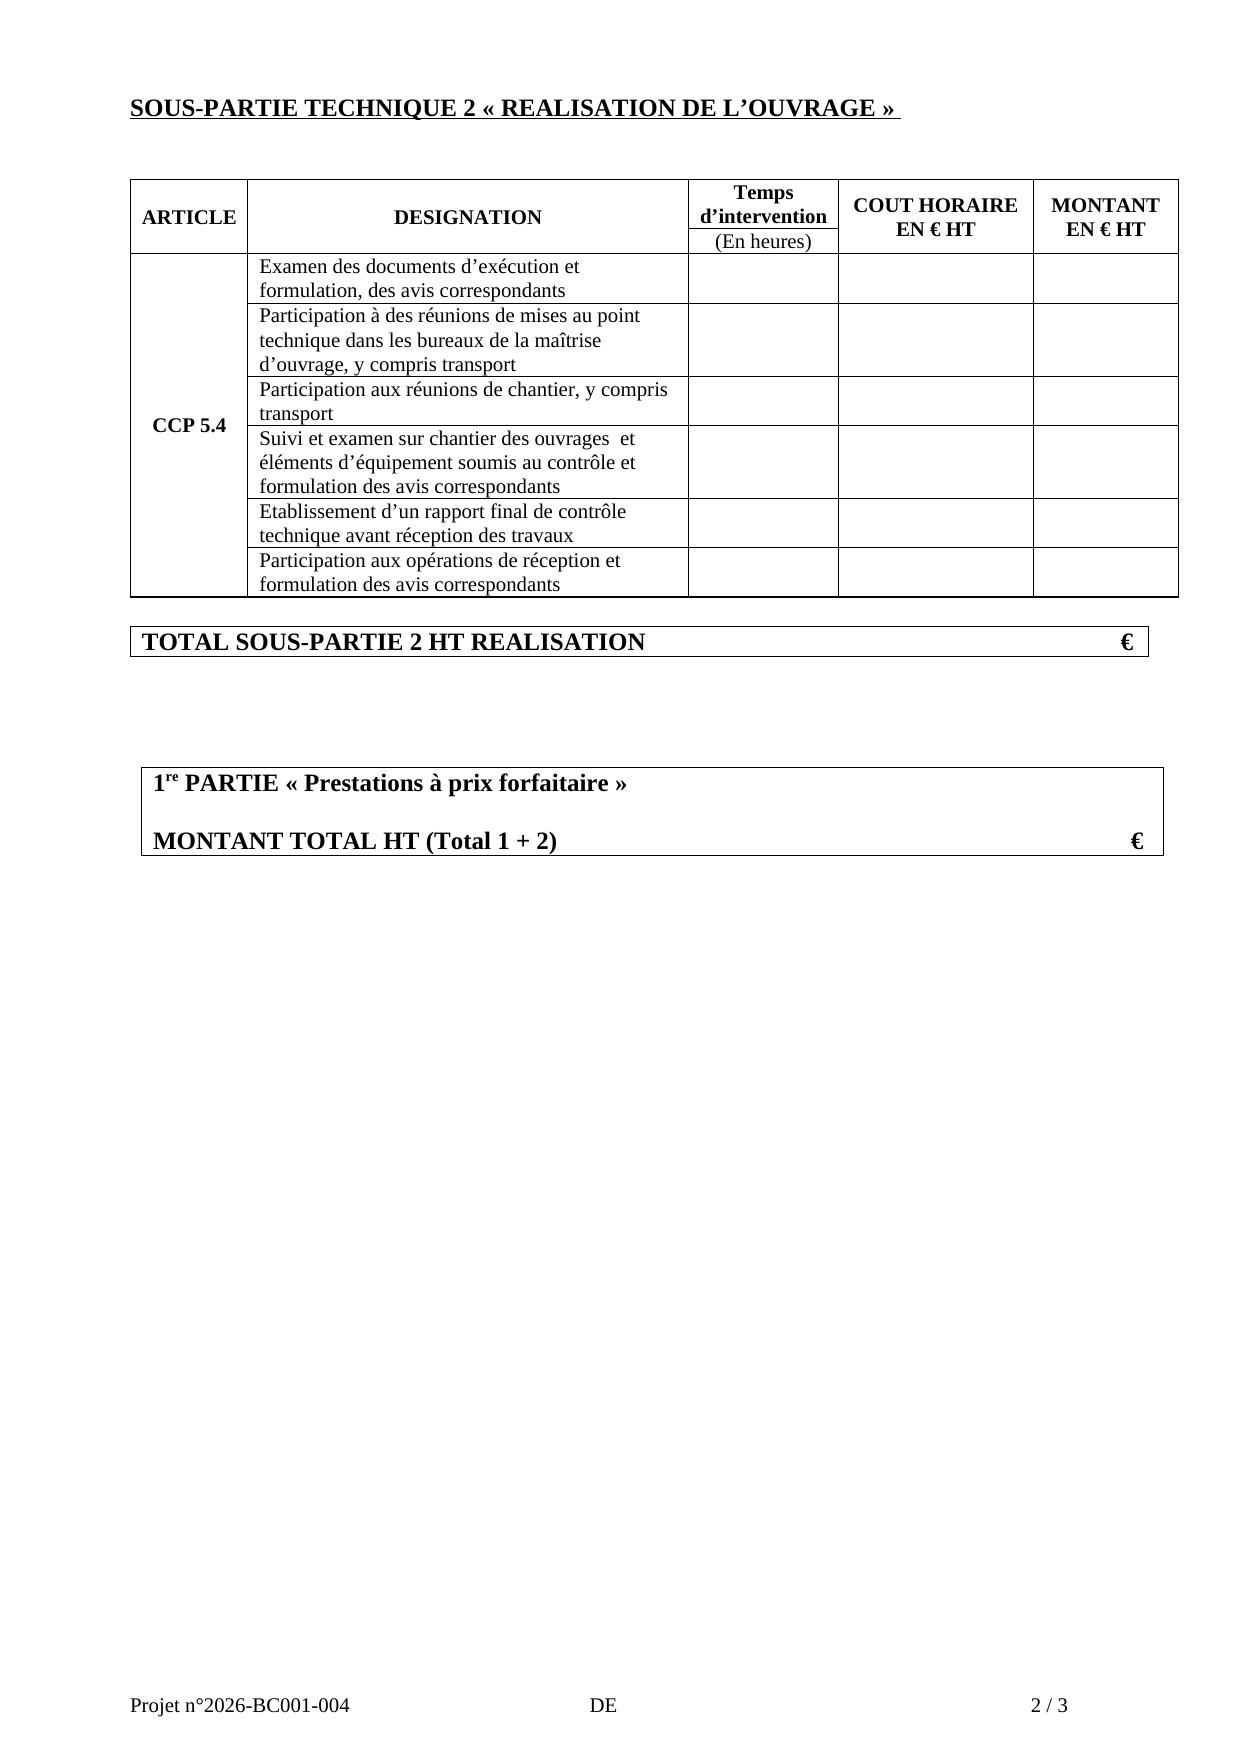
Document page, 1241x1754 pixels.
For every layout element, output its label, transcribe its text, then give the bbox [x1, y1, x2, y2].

table_cell [1034, 499, 1178, 547]
table_header 1re PARTIE « Prestations à prix forfaitaire » MONTANT TOTAL HT (Total 1 + 2) € [142, 768, 1163, 855]
table_cell Participation à des réunions de mises au point technique dans les bureaux de la maîtrise d’ouvrage, y compris transport [248, 304, 688, 376]
table_cell [839, 377, 1033, 425]
table_cell [839, 499, 1033, 547]
table_cell [689, 548, 838, 596]
table_cell [839, 304, 1033, 376]
table_cell Examen des documents d’exécution et formulation, des avis correspondants [248, 254, 688, 302]
table_cell [689, 499, 838, 547]
table_cell Suivi et examen sur chantier des ouvrages et éléments d’équipement soumis au contrôle et formulation des avis correspondants [248, 426, 688, 498]
table_cell Participation aux réunions de chantier, y compris transport [248, 377, 688, 425]
table_cell [839, 426, 1033, 498]
table_cell [1034, 377, 1178, 425]
table_cell [1034, 548, 1178, 596]
table_cell [689, 304, 838, 376]
table_cell Etablissement d’un rapport final de contrôle technique avant réception des travaux [248, 499, 688, 547]
table_cell [1034, 304, 1178, 376]
table_cell [839, 254, 1033, 302]
table_cell [689, 426, 838, 498]
table_header DESIGNATION [248, 180, 688, 253]
table_header TOTAL SOUS-PARTIE 2 HT REALISATION € [131, 627, 1148, 656]
table_cell [839, 548, 1033, 596]
table_header ARTICLE [131, 180, 247, 253]
table_header MONTANT EN € HT [1034, 180, 1178, 253]
table_cell [689, 377, 838, 425]
table_header Temps d’intervention [689, 180, 838, 228]
text SOUS-PARTIE TECHNIQUE 2 « REALISATION DE L’OUVRAGE » [130, 93, 1110, 121]
table_cell (En heures) [689, 229, 838, 253]
table_cell [689, 254, 838, 302]
table_cell Participation aux opérations de réception et formulation des avis correspondants [248, 548, 688, 596]
table_header COUT HORAIRE EN € HT [839, 180, 1033, 253]
table_cell [1034, 426, 1178, 498]
table_cell CCP 5.4 [131, 254, 247, 596]
table_cell [1034, 254, 1178, 302]
